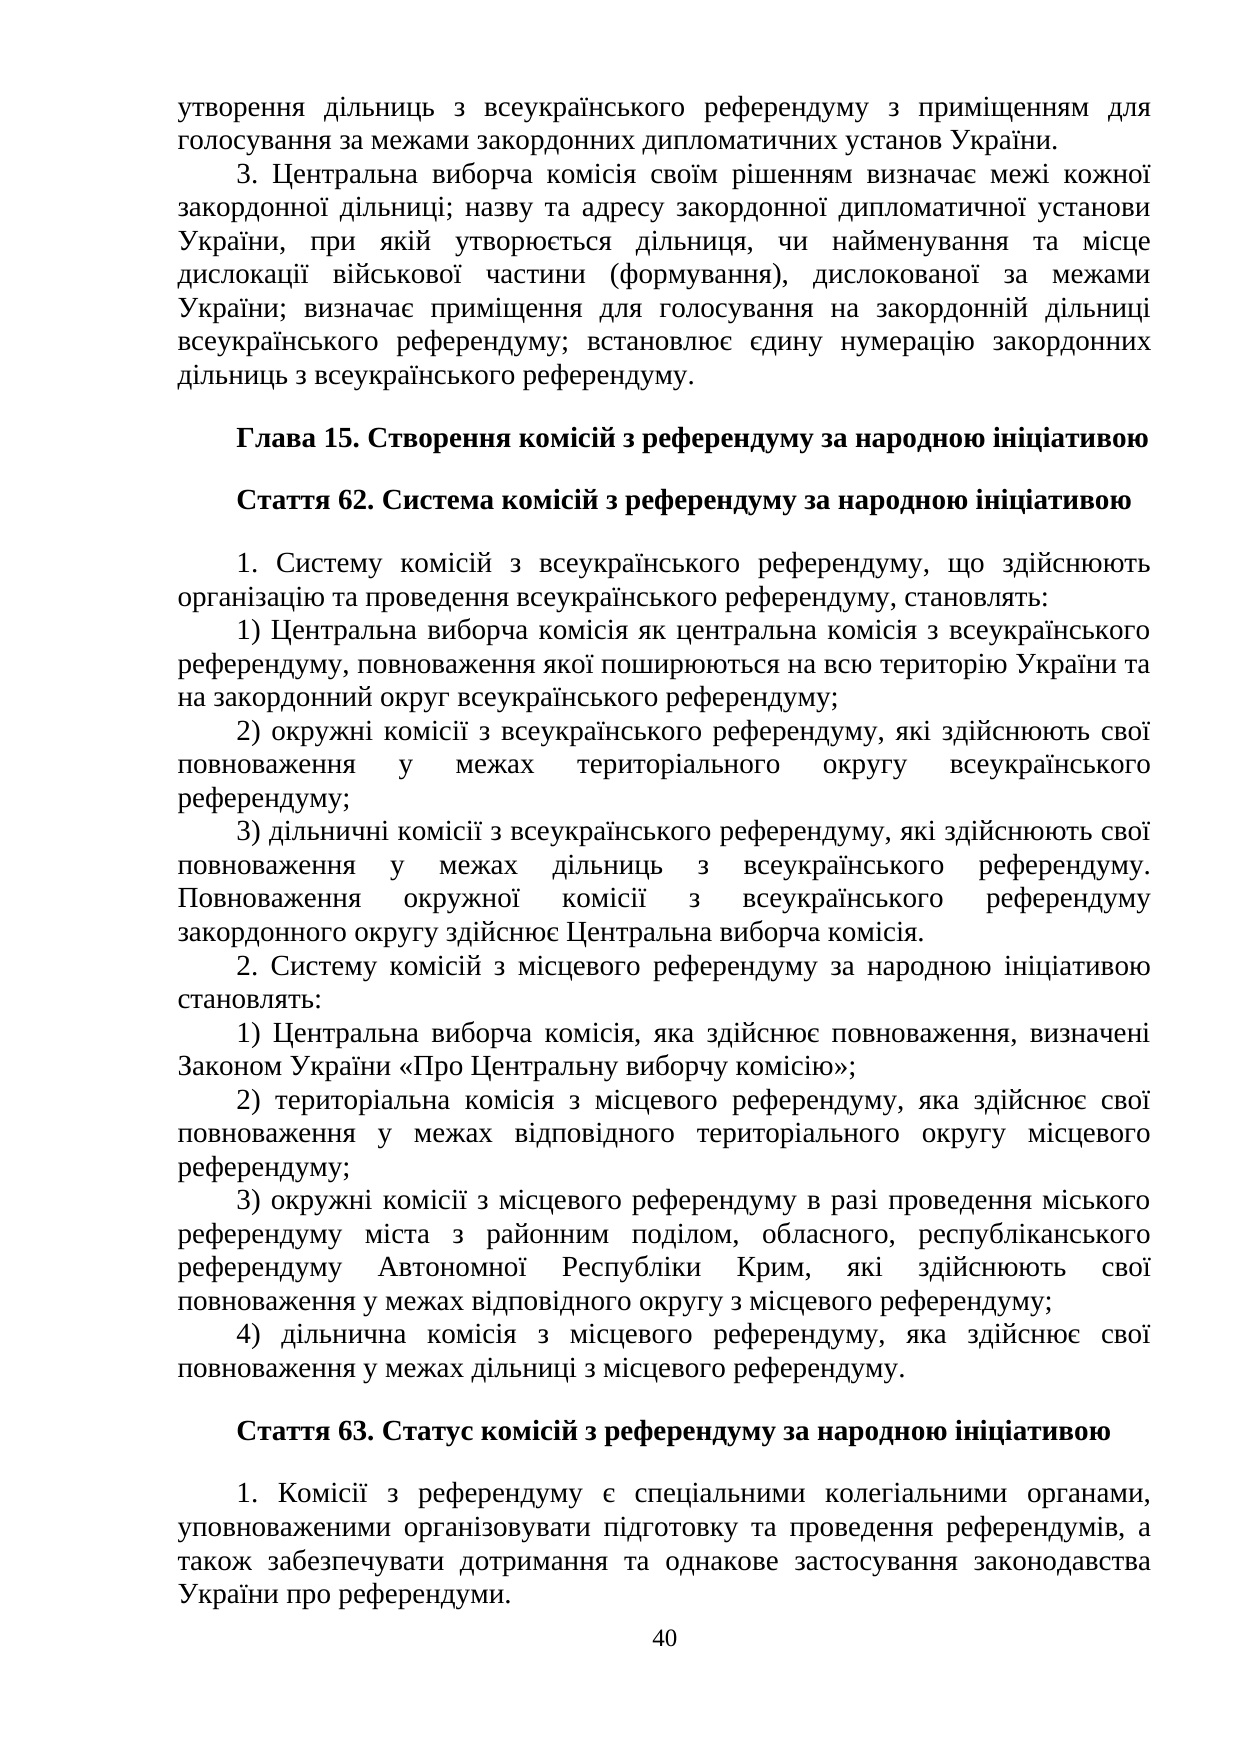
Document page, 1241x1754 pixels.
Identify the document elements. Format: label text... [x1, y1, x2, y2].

text 2) окружні комісії з всеукраїнського референдуму, які здійснюють свої повноваження у межах територіального округу всеукраїнського референдуму; [177, 713, 1152, 813]
text 3) окружні комісії з місцевого референдуму в разі проведення міського референдуму міста з районним поділом, обласного, республіканського референдуму Автономної Республіки Крим, які здійснюють свої повноваження у межах відповідного округу з місцевого референдуму; [177, 1182, 1152, 1317]
text 1. Систему комісій з всеукраїнського референдуму, що здійснюють організацію та проведення всеукраїнського референдуму, становлять: [177, 545, 1152, 612]
text Стаття 63. Статус комісій з референдуму за народною ініціативою [177, 1413, 1152, 1446]
text 1. Комісії з референдуму є спеціальними колегіальними органами, уповноваженими організовувати підготовку та проведення референдумів, а також забезпечувати дотримання та однакове застосування законодавства України про референдуми. [177, 1476, 1152, 1610]
text 2. Систему комісій з місцевого референдуму за народною ініціативою становлять: [177, 948, 1152, 1015]
text 4) дільнична комісія з місцевого референдуму, яка здійснює свої повноваження у межах дільниці з місцевого референдуму. [177, 1317, 1152, 1384]
text Стаття 62. Система комісій з референдуму за народною ініціативою [177, 482, 1152, 516]
text 3) дільничні комісії з всеукраїнського референдуму, які здійснюють свої повноваження у межах дільниць з всеукраїнського референдуму. Повноваження окружної комісії з всеукраїнського референдуму закордонного округу здійснює Центральна виборча комісія. [177, 813, 1152, 948]
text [177, 89, 1152, 156]
text 1) Центральна виборча комісія, яка здійснює повноваження, визначені Законом України «Про Центральну виборчу комісію»; [177, 1015, 1152, 1082]
text 1) Центральна виборча комісія як центральна комісія з всеукраїнського референдуму, повноваження якої поширюються на всю територію України та на закордонний округ всеукраїнського референдуму; [177, 612, 1152, 713]
text Глава 15. Створення комісій з референдуму за народною ініціативою [177, 420, 1152, 453]
text 2) територіальна комісія з місцевого референдуму, яка здійснює свої повноваження у межах відповідного територіального округу місцевого референдуму; [177, 1082, 1152, 1182]
text 3. Центральна виборча комісія своїм рішенням визначає межі кожної закордонної дільниці; назву та адресу закордонної дипломатичної установи України, при якій утворюється дільниця, чи найменування та місце дислокації військової частини (формування), дислокованої за межами України; визначає приміщення для голосування на закордонній дільниці всеукраїнського референдуму; встановлює єдину нумерацію закордонних дільниць з всеукраїнського референдуму. [177, 156, 1152, 391]
